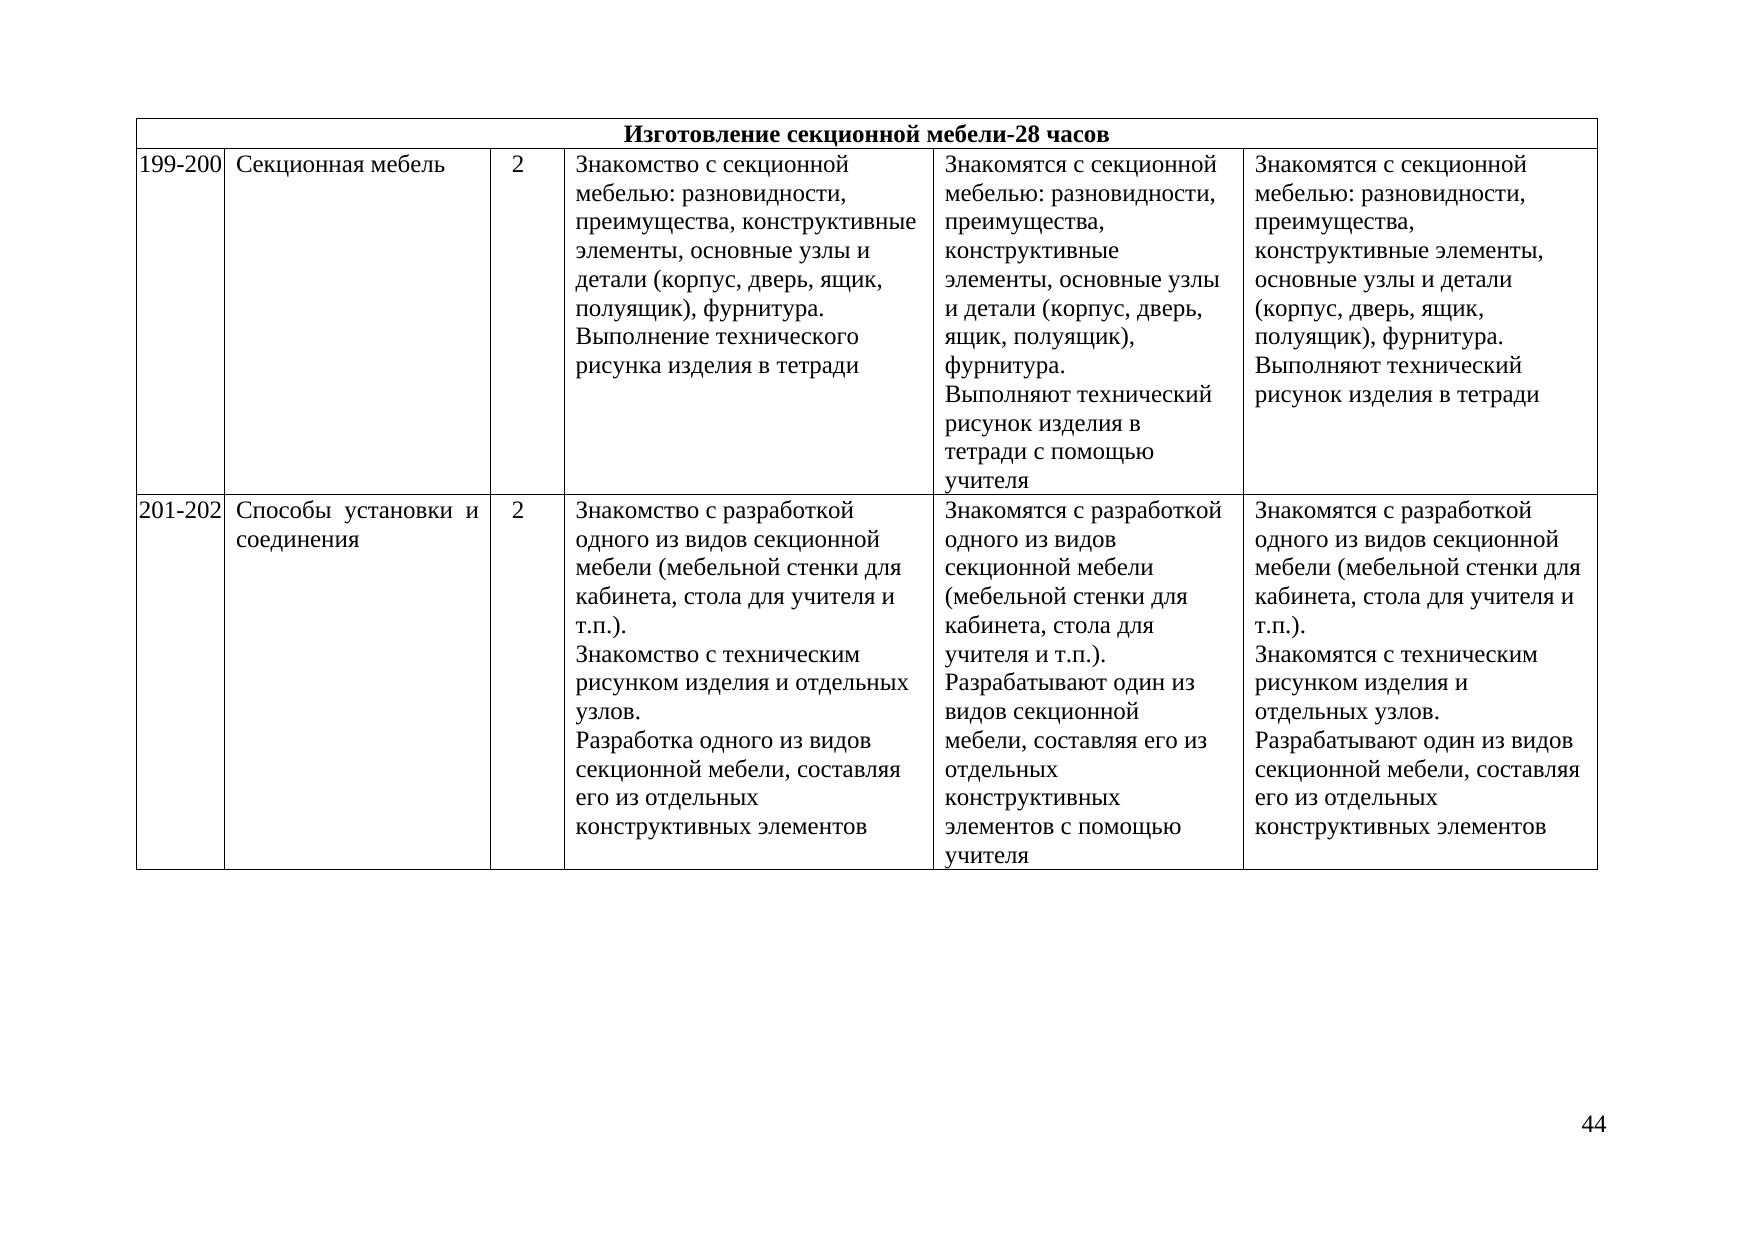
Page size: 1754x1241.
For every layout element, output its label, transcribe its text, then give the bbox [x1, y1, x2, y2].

table_cell Секционная мебель [225, 149, 490, 494]
table_cell 199-200 [137, 149, 224, 494]
table_header Изготовление секционной мебели-28 часов [137, 119, 1597, 148]
table_cell 201-202 [137, 495, 224, 869]
table_cell Знакомятся с разработкой одного из видов секционной мебели (мебельной стенки для кабинета, стола для учителя и т.п.). Разрабатывают один из видов секционной мебели, составляя его из отдельных конструктивных элементов с помощью учителя [934, 495, 1243, 869]
table_cell Способы установки и соединения [225, 495, 490, 869]
table_cell Знакомятся с разработкой одного из видов секционной мебели (мебельной стенки для кабинета, стола для учителя и т.п.). Знакомятся с техническим рисунком изделия и отдельных узлов. Разрабатывают один из видов секционной мебели, составляя его из отдельных конструктивных элементов [1244, 495, 1597, 869]
table_cell Знакомятся с секционной мебелью: разновидности, преимущества, конструктивные элементы, основные узлы и детали (корпус, дверь, ящик, полуящик), фурнитура. Выполняют технический рисунок изделия в тетради [1244, 149, 1597, 494]
table_cell Знакомятся с секционной мебелью: разновидности, преимущества, конструктивные элементы, основные узлы и детали (корпус, дверь, ящик, полуящик), фурнитура. Выполняют технический рисунок изделия в тетради с помощью учителя [934, 149, 1243, 494]
table_cell 2 [491, 495, 564, 869]
table_cell Знакомство с разработкой одного из видов секционной мебели (мебельной стенки для кабинета, стола для учителя и т.п.). Знакомство с техническим рисунком изделия и отдельных узлов. Разработка одного из видов секционной мебели, составляя его из отдельных конструктивных элементов [565, 495, 933, 869]
table_cell Знакомство с секционной мебелью: разновидности, преимущества, конструктивные элементы, основные узлы и детали (корпус, дверь, ящик, полуящик), фурнитура. Выполнение технического рисунка изделия в тетради [565, 149, 933, 494]
table_cell 2 [491, 149, 564, 494]
